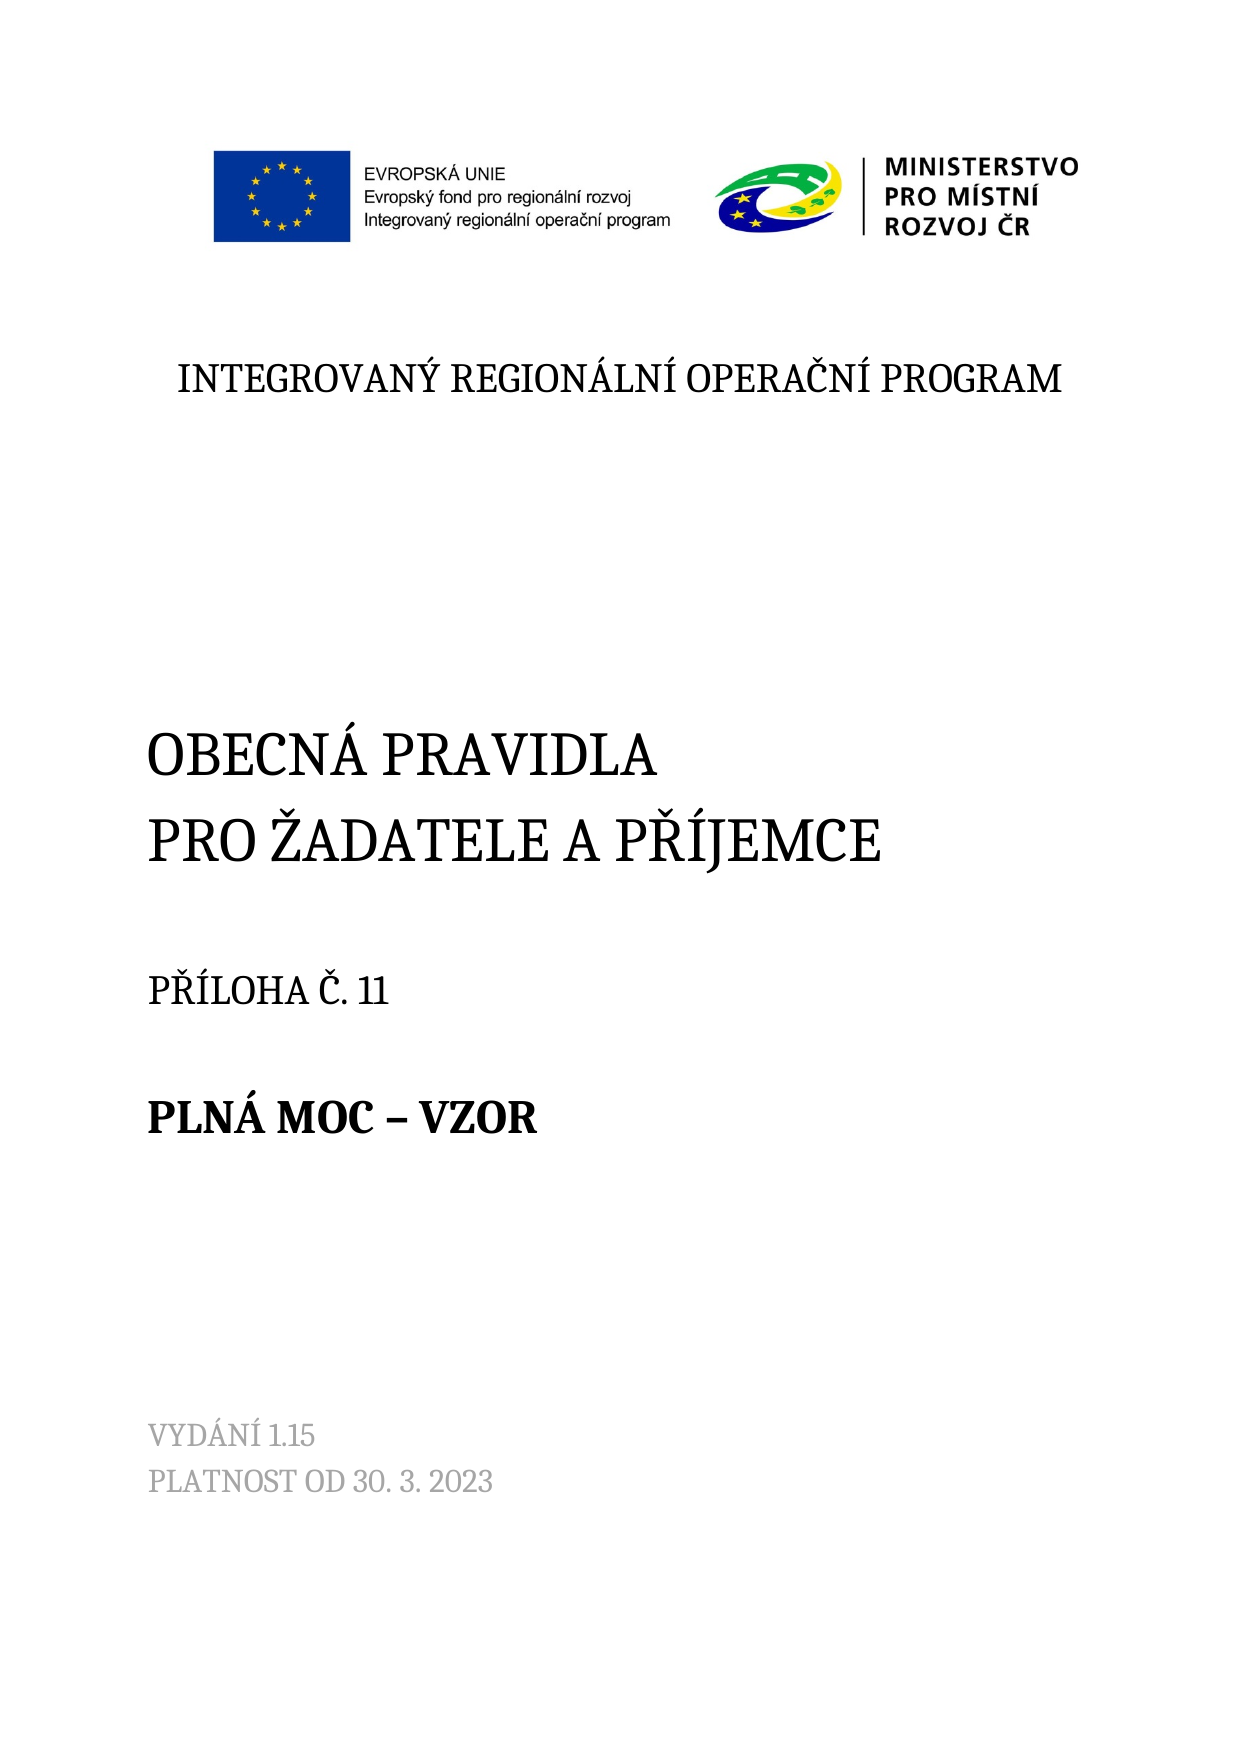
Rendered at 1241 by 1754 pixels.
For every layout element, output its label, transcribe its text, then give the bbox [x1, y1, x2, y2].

text Obecná PRAVIDLA [148, 719, 1093, 791]
text INTEGROVANÝ REGIONÁLNÍ OPERAČNÍ PROGRAM [148, 355, 1093, 403]
text PLNÁ MOC – VZOR [148, 1091, 1093, 1146]
text PLATNOST OD 30. 3. 2023 [148, 1462, 1093, 1501]
text PRO ŽADATELE A PŘÍJEMCE [148, 805, 1093, 877]
text PŘÍLOHA Č. 11 [148, 967, 1093, 1015]
text VYDÁNÍ 1.15 [148, 1417, 1093, 1455]
picture [183, 119, 1108, 272]
